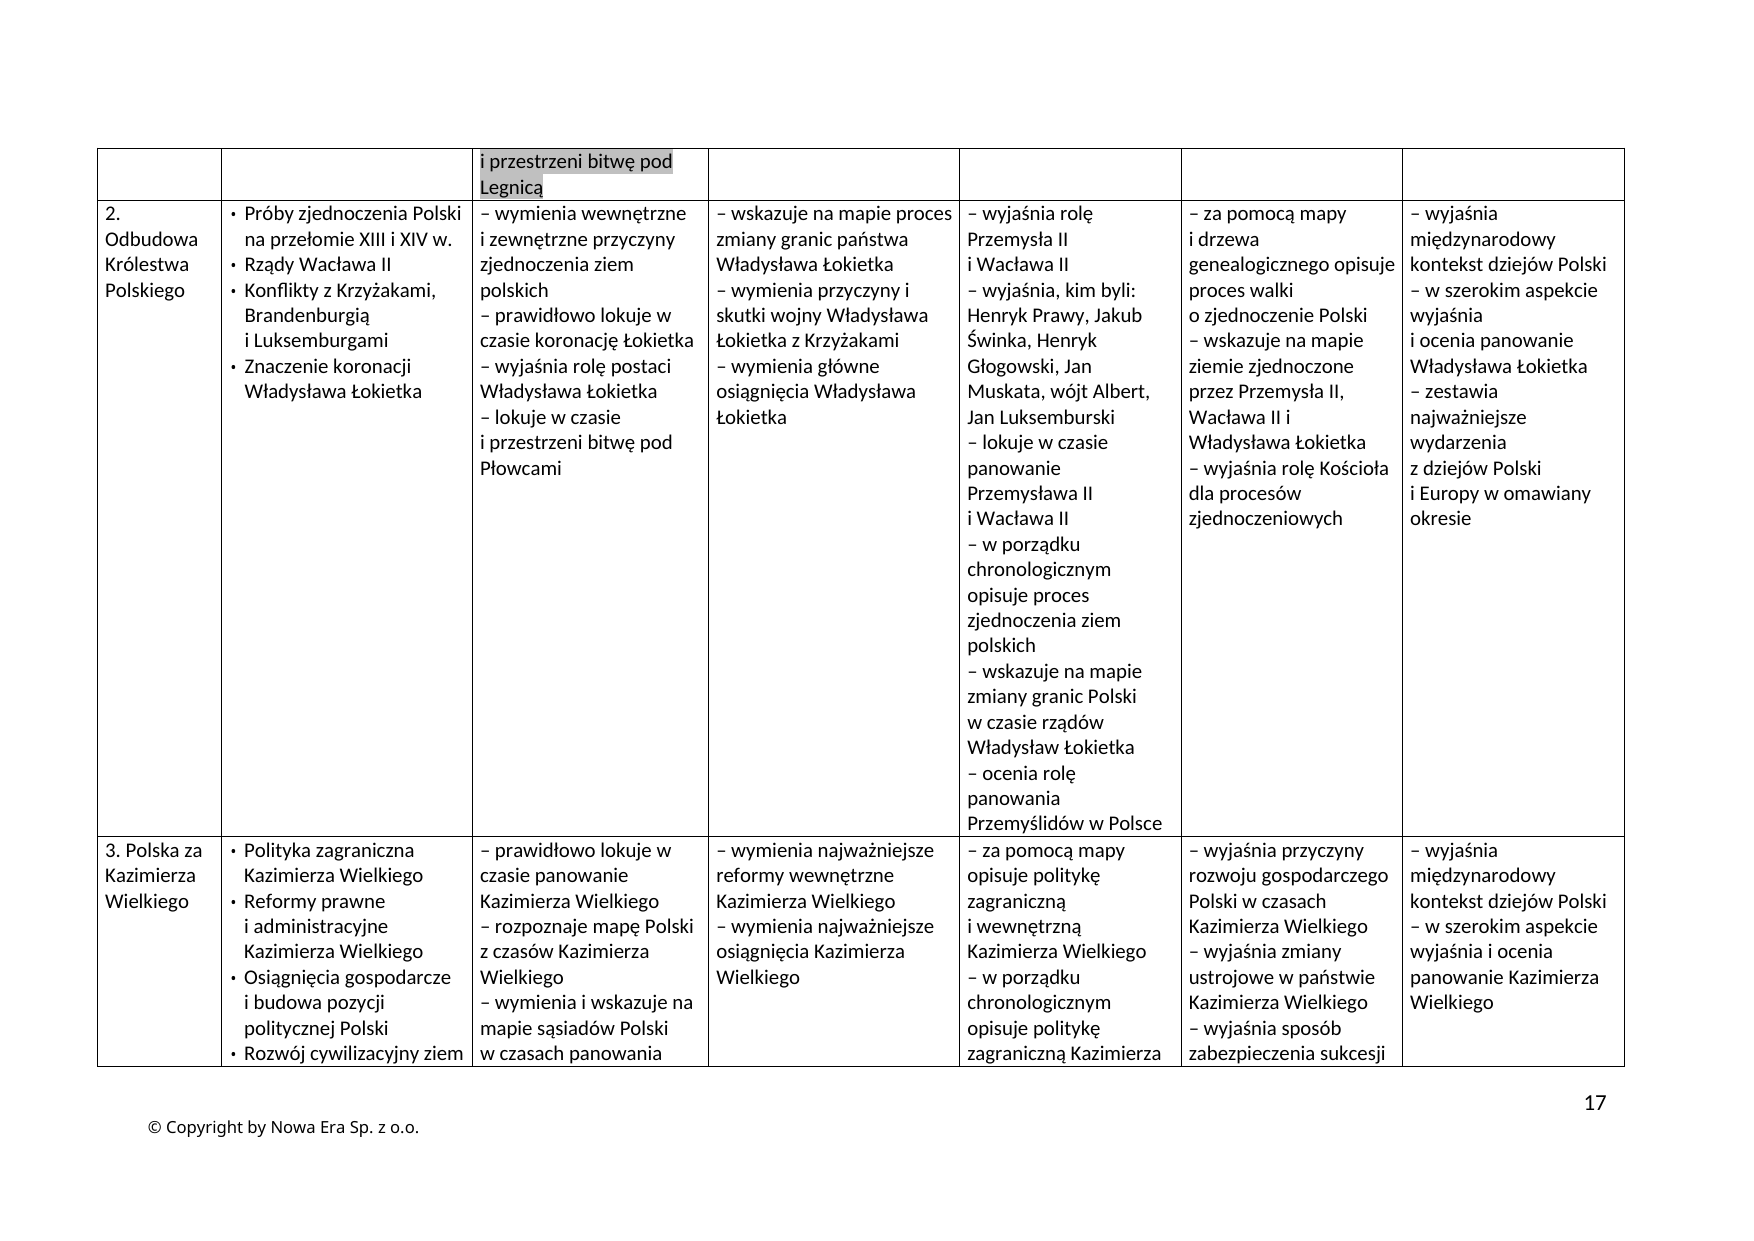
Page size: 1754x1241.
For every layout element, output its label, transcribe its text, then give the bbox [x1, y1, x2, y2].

table_cell Próby zjednoczenia Polski na przełomie XIII i XIV w. Rządy Wacława II Konflikty z Krzyżakami, Brandenburgią i Luksemburgami Znaczenie koronacji Władysława Łokietka [222, 201, 472, 836]
table_cell – wskazuje na mapie proces zmiany granic państwa Władysława Łokietka – wymienia przyczyny i skutki wojny Władysława Łokietka z Krzyżakami – wymienia główne osiągnięcia Władysława Łokietka [709, 201, 959, 836]
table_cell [98, 837, 221, 1066]
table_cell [473, 837, 708, 1066]
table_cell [1403, 149, 1624, 199]
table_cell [960, 149, 1181, 199]
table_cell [1182, 149, 1402, 199]
table_cell 2. Odbudowa Królestwa Polskiego [98, 201, 221, 836]
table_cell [222, 837, 472, 1066]
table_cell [1403, 837, 1624, 1066]
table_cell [960, 837, 1181, 1066]
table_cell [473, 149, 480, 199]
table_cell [709, 837, 959, 1066]
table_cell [98, 149, 221, 199]
table_cell – wymienia wewnętrzne i zewnętrzne przyczyny zjednoczenia ziem polskich – prawidłowo lokuje w czasie koronację Łokietka – wyjaśnia rolę postaci Władysława Łokietka – lokuje w czasie i przestrzeni bitwę pod Płowcami [473, 201, 708, 836]
table_cell – wyjaśnia międzynarodowy kontekst dziejów Polski – w szerokim aspekcie wyjaśnia i ocenia panowanie Władysława Łokietka – zestawia najważniejsze wydarzenia z dziejów Polski i Europy w omawiany okresie [1403, 201, 1624, 836]
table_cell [222, 149, 472, 199]
table_cell – wyjaśnia rolę Przemysła II i Wacława II – wyjaśnia, kim byli: Henryk Prawy, Jakub Świnka, Henryk Głogowski, Jan Muskata, wójt Albert, Jan Luksemburski – lokuje w czasie panowanie Przemysława II i Wacława II – w porządku chronologicznym opisuje proces zjednoczenia ziem polskich – wskazuje na mapie zmiany granic Polski w czasie rządów Władysław Łokietka – ocenia rolę panowania Przemyślidów w Polsce [960, 201, 1181, 836]
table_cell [709, 149, 959, 199]
table_cell – za pomocą mapy i drzewa genealogicznego opisuje proces walki o zjednoczenie Polski – wskazuje na mapie ziemie zjednoczone przez Przemysła II, Wacława II i Władysława Łokietka – wyjaśnia rolę Kościoła dla procesów zjednoczeniowych [1182, 201, 1402, 836]
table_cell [1182, 837, 1402, 1066]
